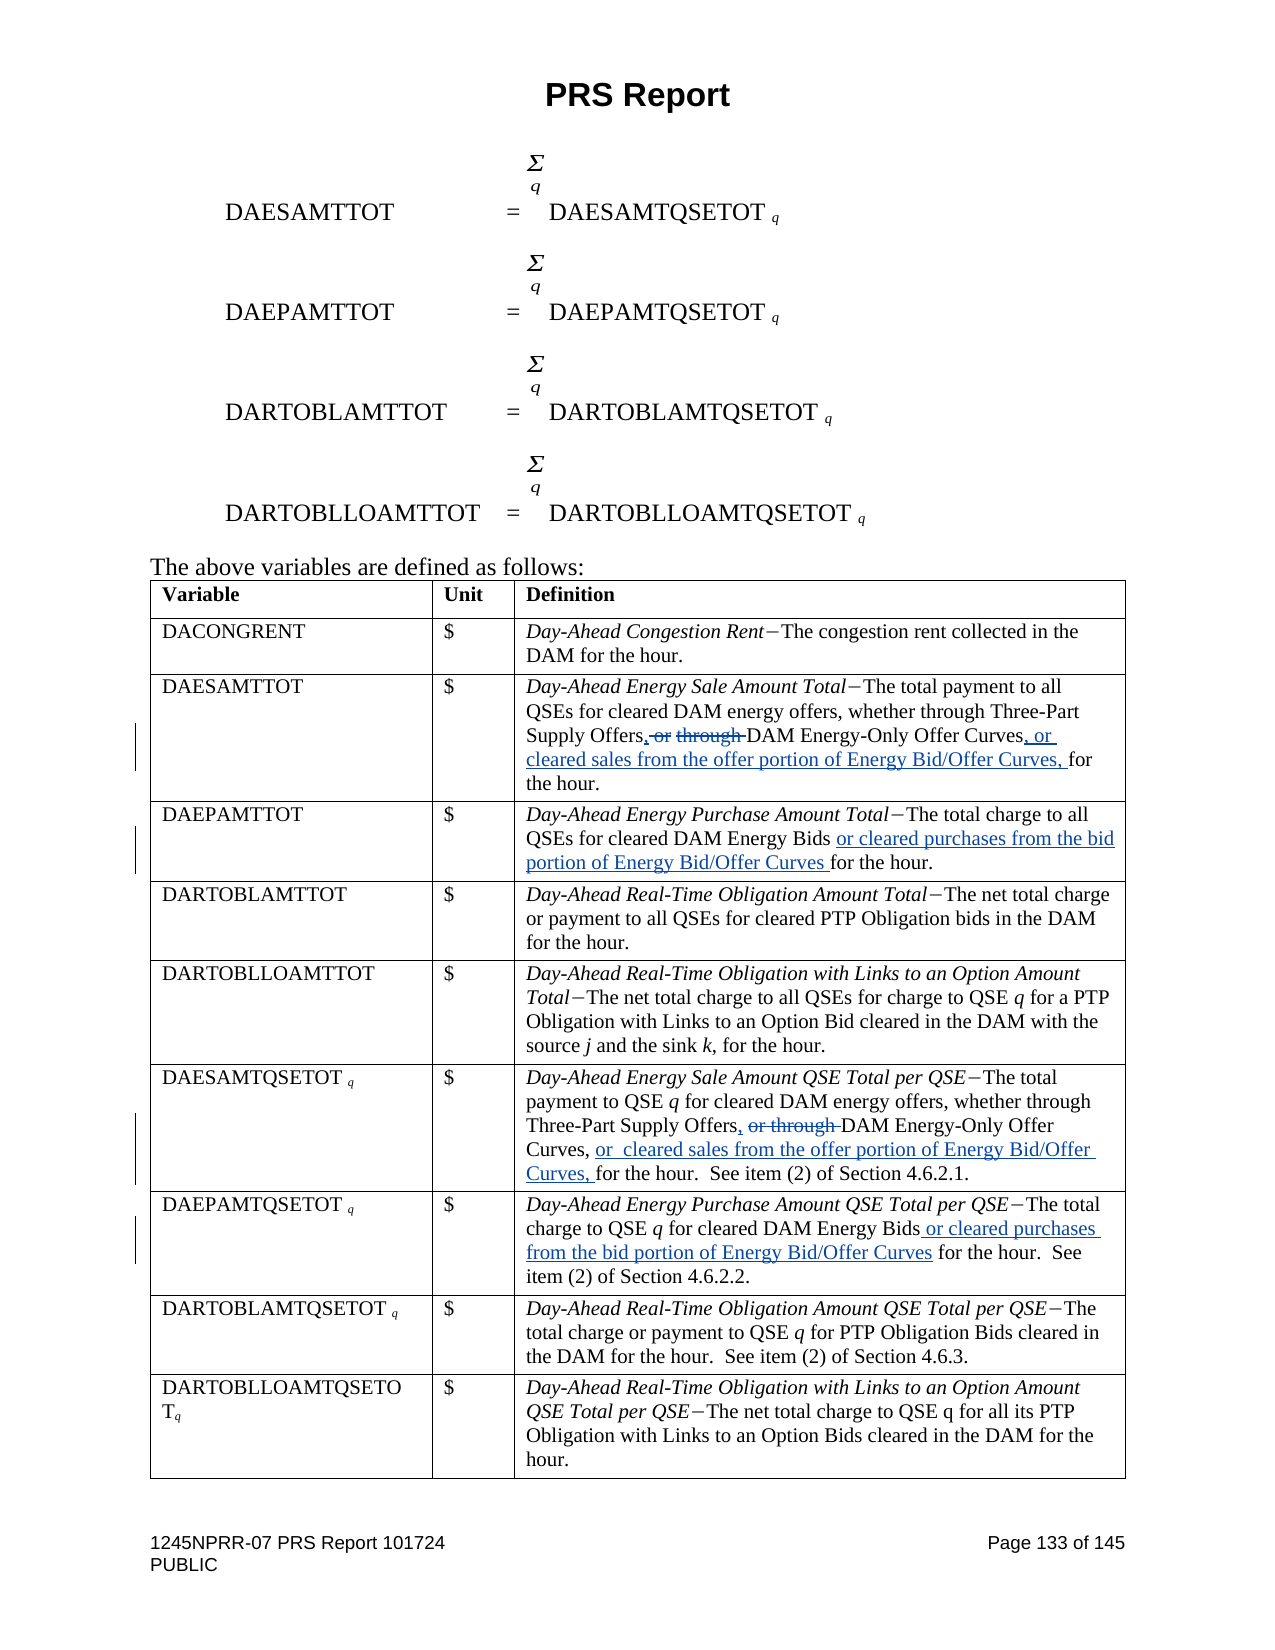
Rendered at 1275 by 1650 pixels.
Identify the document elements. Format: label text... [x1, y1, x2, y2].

text The above variables are defined as follows: [150, 552, 1125, 580]
text DAESAMTTOT = DAESAMTQSETOT q [225, 150, 1125, 225]
table_cell Day-Ahead Energy Sale Amount QSE Total per QSE¾The total payment to QSE q for cleared DAM energy offers, whether through Three-Part Supply Offers DAM Energy-Only Offer Curves, for the hour. See item (2) of Section 4.6.2.1. [515, 1065, 1125, 1191]
table_cell DARTOBLAMTTOT [151, 882, 432, 960]
table_cell $ [433, 1192, 514, 1295]
table_cell $ [433, 802, 514, 881]
table_cell Day-Ahead Real-Time Obligation with Links to an Option Amount QSE Total per QSE¾The net total charge to QSE q for all its PTP Obligation with Links to an Option Bids cleared in the DAM for the hour. [515, 1375, 1125, 1478]
table_cell DAESAMTTOT [151, 675, 432, 801]
table_cell Day-Ahead Real-Time Obligation Amount QSE Total per QSE¾The total charge or payment to QSE q for PTP Obligation Bids cleared in the DAM for the hour. See item (2) of Section 4.6.3. [515, 1296, 1125, 1374]
table_cell DARTOBLLOAMTQSETOTq [151, 1375, 432, 1478]
table_cell DARTOBLAMTQSETOT q [151, 1296, 432, 1374]
text DAEPAMTTOT = DAEPAMTQSETOT q [225, 250, 1125, 326]
table_cell $ [433, 675, 514, 801]
table_cell DAESAMTQSETOT q [151, 1065, 432, 1191]
table_cell Day-Ahead Energy Purchase Amount Total¾The total charge to all QSEs for cleared DAM Energy Bids for the hour. [515, 802, 1125, 881]
table_cell $ [433, 1065, 514, 1191]
table_cell DAEPAMTQSETOT q [151, 1192, 432, 1295]
table_header Variable [151, 581, 432, 618]
table_cell $ [433, 882, 514, 960]
table_header Definition [515, 581, 1125, 618]
table_cell Day-Ahead Real-Time Obligation Amount Total¾The net total charge or payment to all QSEs for cleared PTP Obligation bids in the DAM for the hour. [515, 882, 1125, 960]
table_cell Day-Ahead Energy Sale Amount Total¾The total payment to all QSEs for cleared DAM energy offers, whether through Three-Part Supply Offers DAM Energy-Only Offer Curves for the hour. [515, 675, 1125, 801]
text DARTOBLLOAMTTOT = DARTOBLLOAMTQSETOT q [225, 451, 1125, 527]
table_cell Day-Ahead Energy Purchase Amount QSE Total per QSE¾The total charge to QSE q for cleared DAM Energy Bids for the hour. See item (2) of Section 4.6.2.2. [515, 1192, 1125, 1295]
table_cell $ [433, 619, 514, 673]
table_header Unit [433, 581, 514, 618]
table_cell DACONGRENT [151, 619, 432, 673]
table_cell DAEPAMTTOT [151, 802, 432, 881]
table_cell $ [433, 1375, 514, 1478]
table_cell $ [433, 1296, 514, 1374]
table_cell DARTOBLLOAMTTOT [151, 961, 432, 1063]
text DARTOBLAMTTOT = DARTOBLAMTQSETOT q [225, 351, 1125, 426]
table_cell Day-Ahead Congestion Rent¾The congestion rent collected in the DAM for the hour. [515, 619, 1125, 673]
table_cell Day-Ahead Real-Time Obligation with Links to an Option Amount Total¾The net total charge to all QSEs for charge to QSE q for a PTP Obligation with Links to an Option Bid cleared in the DAM with the source j and the sink k, for the hour. [515, 961, 1125, 1063]
table_cell $ [433, 961, 514, 1063]
